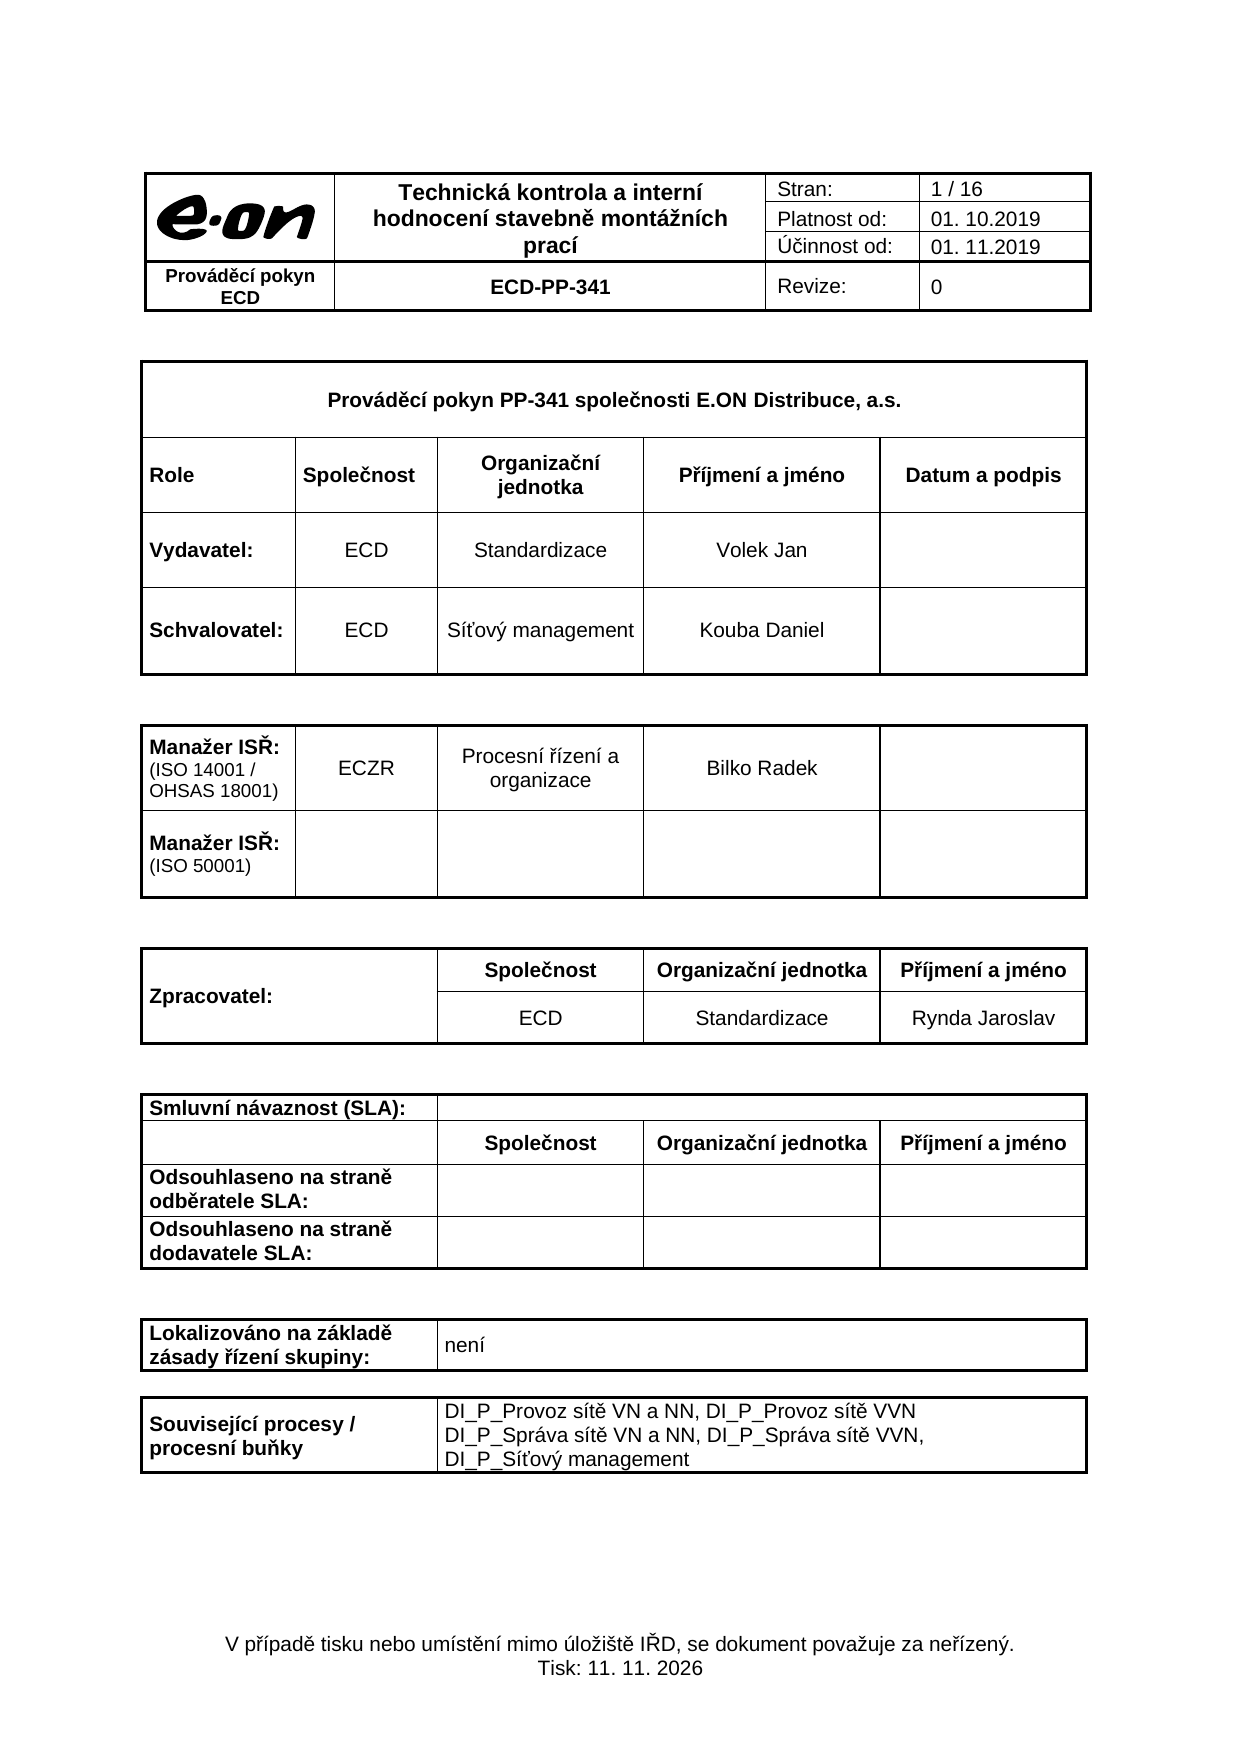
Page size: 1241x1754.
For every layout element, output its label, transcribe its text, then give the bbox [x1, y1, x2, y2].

table_cell [438, 1217, 643, 1267]
table_cell Schvalovatel: [143, 588, 295, 673]
table_cell 01. 11.2019 [920, 232, 1089, 260]
table_cell Společnost [296, 438, 437, 512]
table_header Příjmení a jméno [881, 950, 1085, 991]
table_cell Standardizace [438, 513, 643, 587]
table_cell [143, 1121, 437, 1164]
table_header Prováděcí pokyn PP-341 společnosti E.ON Distribuce, a.s. [143, 363, 1085, 437]
table_cell [644, 1165, 879, 1216]
table_cell [438, 811, 643, 896]
table_cell ECD-PP-341 [335, 263, 765, 308]
table_cell Prováděcí pokyn ECD [147, 263, 334, 308]
table_header ECZR [296, 727, 437, 810]
table_cell Společnost [438, 1121, 643, 1164]
table_cell [881, 1165, 1085, 1216]
table_cell Platnost od: [766, 202, 919, 231]
table_cell Manažer ISŘ: (ISO 50001) [143, 811, 295, 896]
table_header Stran: [766, 175, 919, 201]
table_cell Síťový management [438, 588, 643, 673]
table_cell [644, 811, 879, 896]
table_cell [644, 1217, 879, 1267]
table_cell Organizační jednotka [438, 438, 643, 512]
table_cell [881, 588, 1085, 673]
table_cell Rynda Jaroslav [881, 992, 1085, 1042]
table_header Manažer ISŘ: (ISO 14001 / OHSAS 18001) [143, 727, 295, 810]
table_cell 01. 10.2019 [920, 202, 1089, 231]
table_header Zpracovatel: [143, 950, 437, 1042]
table_cell Odsouhlaseno na straně odběratele SLA: [143, 1165, 437, 1216]
table_cell Kouba Daniel [644, 588, 879, 673]
table_cell Volek Jan [644, 513, 879, 587]
table_header [438, 1096, 1085, 1120]
table_header [147, 175, 334, 260]
table_cell [296, 811, 437, 896]
table_header Bilko Radek [644, 727, 879, 810]
table_cell Odsouhlaseno na straně dodavatele SLA: [143, 1217, 437, 1267]
table_cell Organizační jednotka [644, 1121, 879, 1164]
table_cell Příjmení a jméno [881, 1121, 1085, 1164]
table_cell Role [143, 438, 295, 512]
table_cell [881, 811, 1085, 896]
table_cell [438, 1165, 643, 1216]
table_cell Vydavatel: [143, 513, 295, 587]
table_header Organizační jednotka [644, 950, 879, 991]
table_header není [438, 1321, 1085, 1369]
table_header Technická kontrola a interní hodnocení stavebně montážních prací [335, 175, 765, 260]
table_cell ECD [296, 588, 437, 673]
table_header 1 / 16 [920, 175, 1089, 201]
table_header Lokalizováno na základě zásady řízení skupiny: [143, 1321, 437, 1369]
table_cell [881, 1217, 1085, 1267]
table_cell Revize: [766, 263, 919, 308]
table_header Společnost [438, 950, 643, 991]
table_header Procesní řízení a organizace [438, 727, 643, 810]
table_header [881, 727, 1085, 810]
table_cell Účinnost od: [766, 232, 919, 260]
table_cell ECD [296, 513, 437, 587]
table_cell Příjmení a jméno [644, 438, 879, 512]
table_cell [881, 513, 1085, 587]
table_header Související procesy / procesní buňky [143, 1399, 437, 1471]
table_cell Standardizace [644, 992, 879, 1042]
table_header DI_P_Provoz sítě VN a NN, DI_P_Provoz sítě VVN DI_P_Správa sítě VN a NN, DI_P_Správa sítě VVN, DI_P_Síťový management [438, 1399, 1085, 1471]
table_cell Datum a podpis [881, 438, 1085, 512]
table_cell 0 [920, 263, 1089, 308]
table_header Smluvní návaznost (SLA): [143, 1096, 437, 1120]
table_cell ECD [438, 992, 643, 1042]
